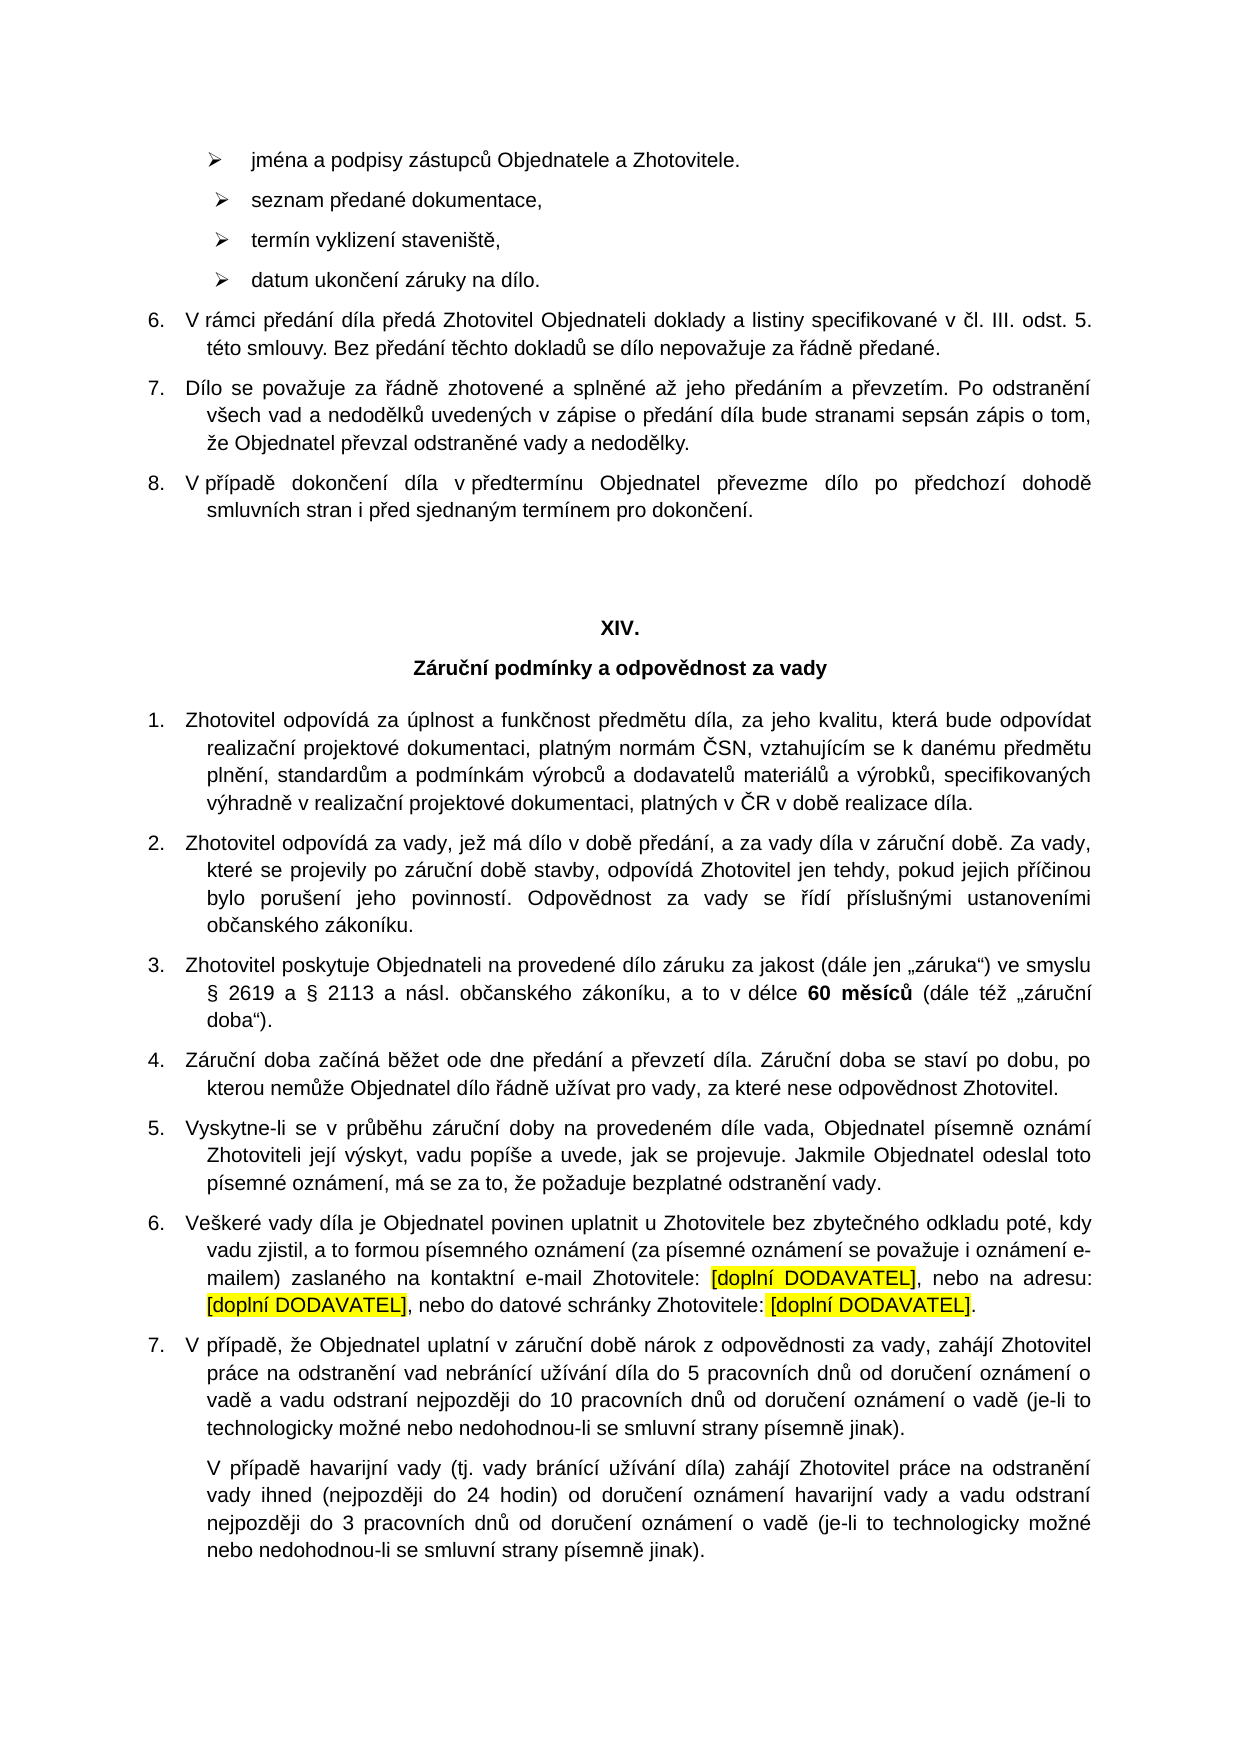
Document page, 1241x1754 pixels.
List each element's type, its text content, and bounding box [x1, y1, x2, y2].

list Záruční doba začíná běžet ode dne předání a převzetí díla. Záruční doba se staví po dobu, po kterou nemůže Objednatel dílo řádně užívat pro vady, za které nese odpovědnost Zhotovitel. [148, 1048, 1093, 1099]
text XIV. [148, 616, 1093, 639]
list Dílo se považuje za řádně zhotovené a splněné až jeho předáním a převzetím. Po odstranění všech vad a nedodělků uvedených v zápise o předání díla bude stranami sepsán zápis o tom, že Objednatel převzal odstraněné vady a nedodělky. [148, 376, 1093, 454]
list seznam předané dokumentace, [213, 188, 1093, 212]
list Zhotovitel odpovídá za vady, jež má dílo v době předání, a za vady díla v záruční době. Za vady, které se projevily po záruční době stavby, odpovídá Zhotovitel jen tehdy, pokud jejich příčinou bylo porušení jeho povinností. Odpovědnost za vady se řídí příslušnými ustanoveními občanského zákoníku. [148, 831, 1093, 937]
list V případě, že Objednatel uplatní v záruční době nárok z odpovědnosti za vady, zahájí Zhotovitel práce na odstranění vad nebránící užívání díla do 5 pracovních dnů od doručení oznámení o vadě a vadu odstraní nejpozději do 10 pracovních dnů od doručení oznámení o vadě (je-li to technologicky možné nebo nedohodnou-li se smluvní strany písemně jinak). [148, 1333, 1093, 1439]
text V případě havarijní vady (tj. vady bránící užívání díla) zahájí Zhotovitel práce na odstranění vady ihned (nejpozději do 24 hodin) od doručení oznámení havarijní vady a vadu odstraní nejpozději do 3 pracovních dnů od doručení oznámení o vadě (je-li to technologicky možné nebo nedohodnou-li se smluvní strany písemně jinak). [207, 1456, 1093, 1562]
list Zhotovitel odpovídá za úplnost a funkčnost předmětu díla, za jeho kvalitu, která bude odpovídat realizační projektové dokumentaci, platným normám ČSN, vztahujícím se k danému předmětu plnění, standardům a podmínkám výrobců a dodavatelů materiálů a výrobků, specifikovaných výhradně v realizační projektové dokumentaci, platných v ČR v době realizace díla. [148, 708, 1093, 814]
list termín vyklizení staveniště, [213, 228, 1093, 252]
list jména a podpisy zástupců Objednatele a Zhotovitele. [207, 148, 1093, 172]
list V případě dokončení díla v předtermínu Objednatel převezme dílo po předchozí dohodě smluvních stran i před sjednaným termínem pro dokončení. [148, 471, 1093, 522]
list Zhotovitel poskytuje Objednateli na provedené dílo záruku za jakost (dále jen „záruka“) ve smyslu § 2619 a § 2113 a násl. občanského zákoníku, a to v délce 60 měsíců (dále též „záruční doba“). [148, 953, 1093, 1032]
text Záruční podmínky a odpovědnost za vady [148, 656, 1093, 679]
list V rámci předání díla předá Zhotovitel Objednateli doklady a listiny specifikované v čl. III. odst. 5. této smlouvy. Bez předání těchto dokladů se dílo nepovažuje za řádně předané. [148, 308, 1093, 359]
list Vyskytne-li se v průběhu záruční doby na provedeném díle vada, Objednatel písemně oznámí Zhotoviteli její výskyt, vadu popíše a uvede, jak se projevuje. Jakmile Objednatel odeslal toto písemné oznámení, má se za to, že požaduje bezplatné odstranění vady. [148, 1116, 1093, 1194]
list Veškeré vady díla je Objednatel povinen uplatnit u Zhotovitele bez zbytečného odkladu poté, kdy vadu zjistil, a to formou písemného oznámení (za písemné oznámení se považuje i oznámení e-mailem) zaslaného na kontaktní e-mail Zhotovitele: [doplní DODAVATEL], nebo na adresu: [doplní DODAVATEL], nebo do datové schránky Zhotovitele: [doplní DODAVATEL]. [148, 1211, 1093, 1317]
list datum ukončení záruky na dílo. [213, 268, 1093, 292]
